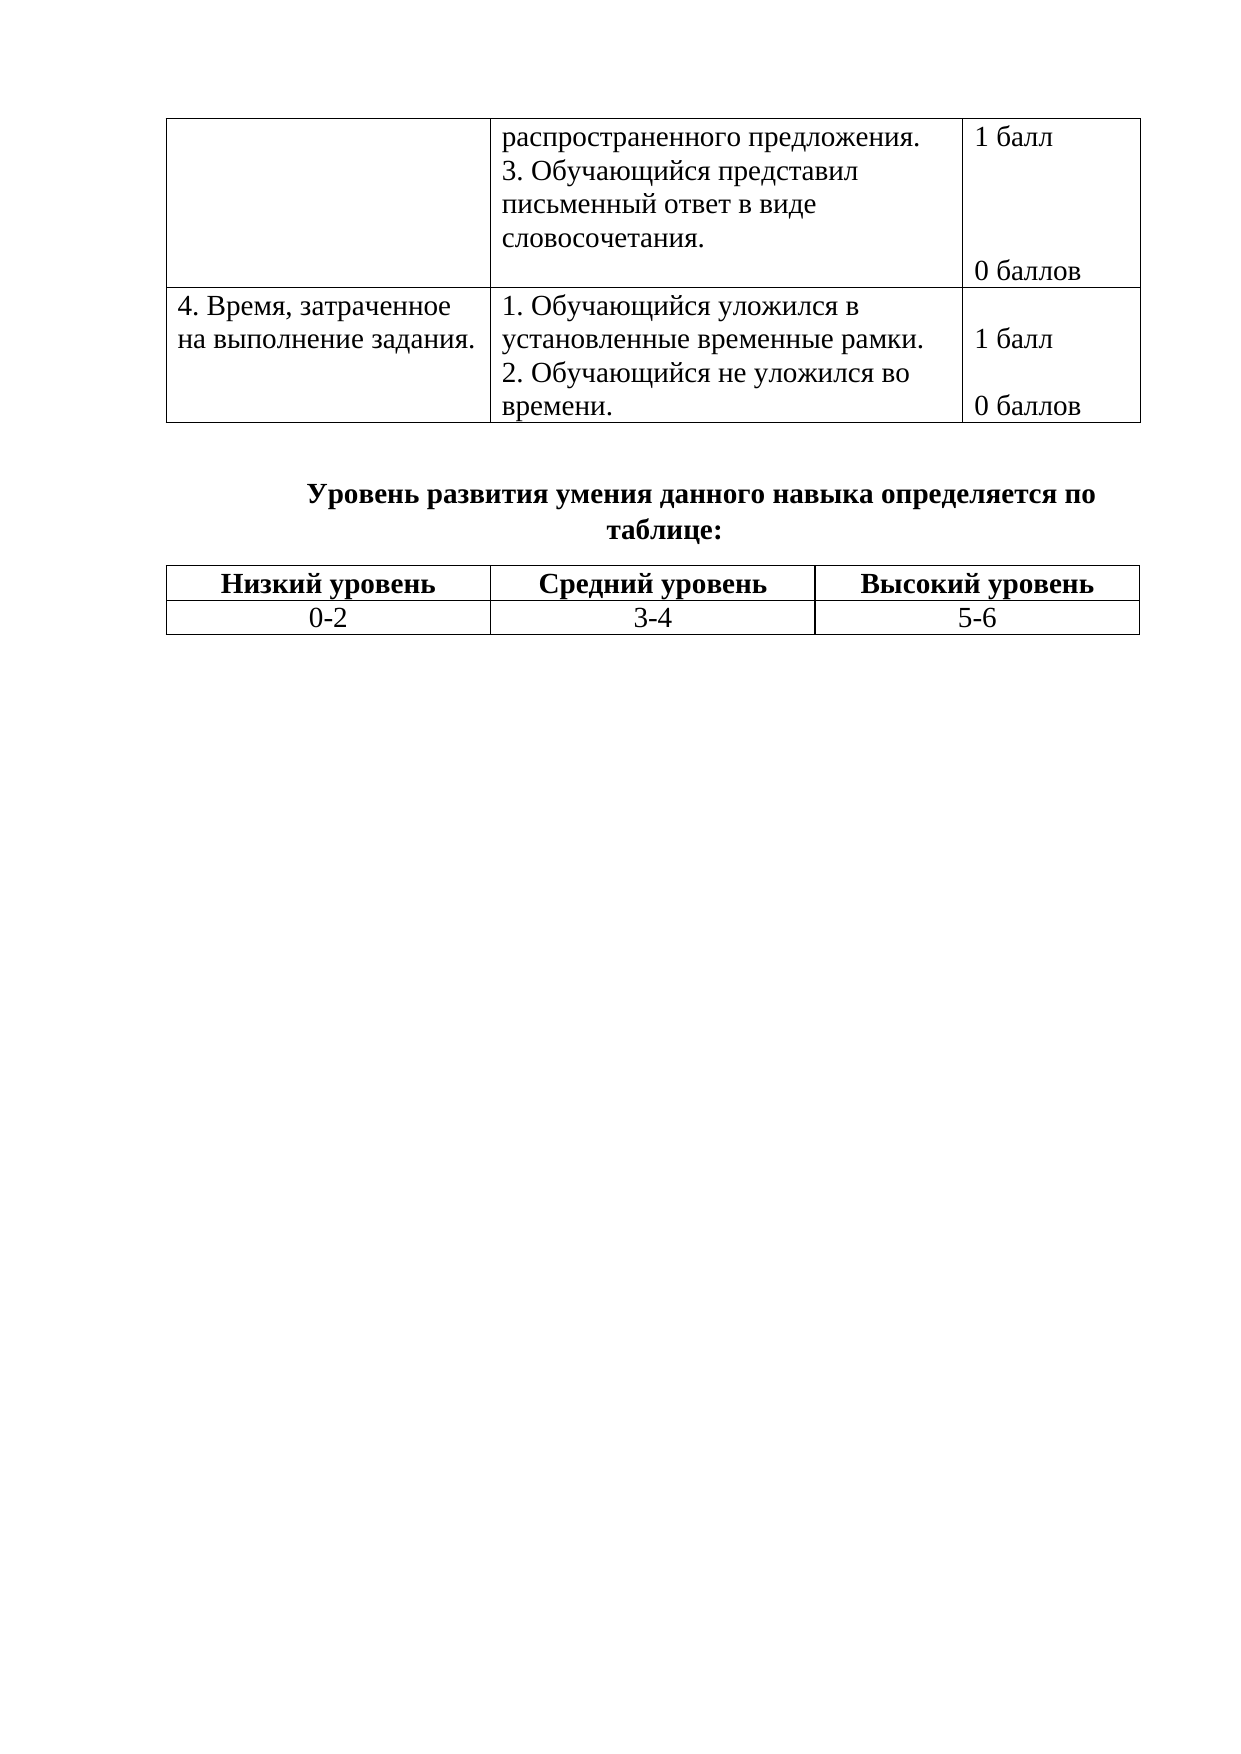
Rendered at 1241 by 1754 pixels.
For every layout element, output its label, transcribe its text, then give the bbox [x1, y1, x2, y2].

table_cell 4. Время, затраченное на выполнение задания. [167, 288, 490, 422]
table_cell 0-2 [167, 601, 490, 634]
table_header Высокий уровень [816, 566, 1139, 599]
table_cell 5-6 [816, 601, 1139, 634]
table_header Средний уровень [491, 566, 814, 599]
table_cell 3-4 [491, 601, 814, 634]
table_cell 1 балл 0 баллов [963, 288, 1140, 422]
table_header Низкий уровень [167, 566, 490, 599]
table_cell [167, 119, 490, 287]
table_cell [963, 119, 1140, 287]
table_cell 1. Обучающийся уложился в установленные временные рамки. 2. Обучающийся не уложился во времени. [491, 288, 962, 422]
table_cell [491, 119, 962, 287]
text Уровень развития умения данного навыка определяется по таблице: [177, 476, 1152, 546]
